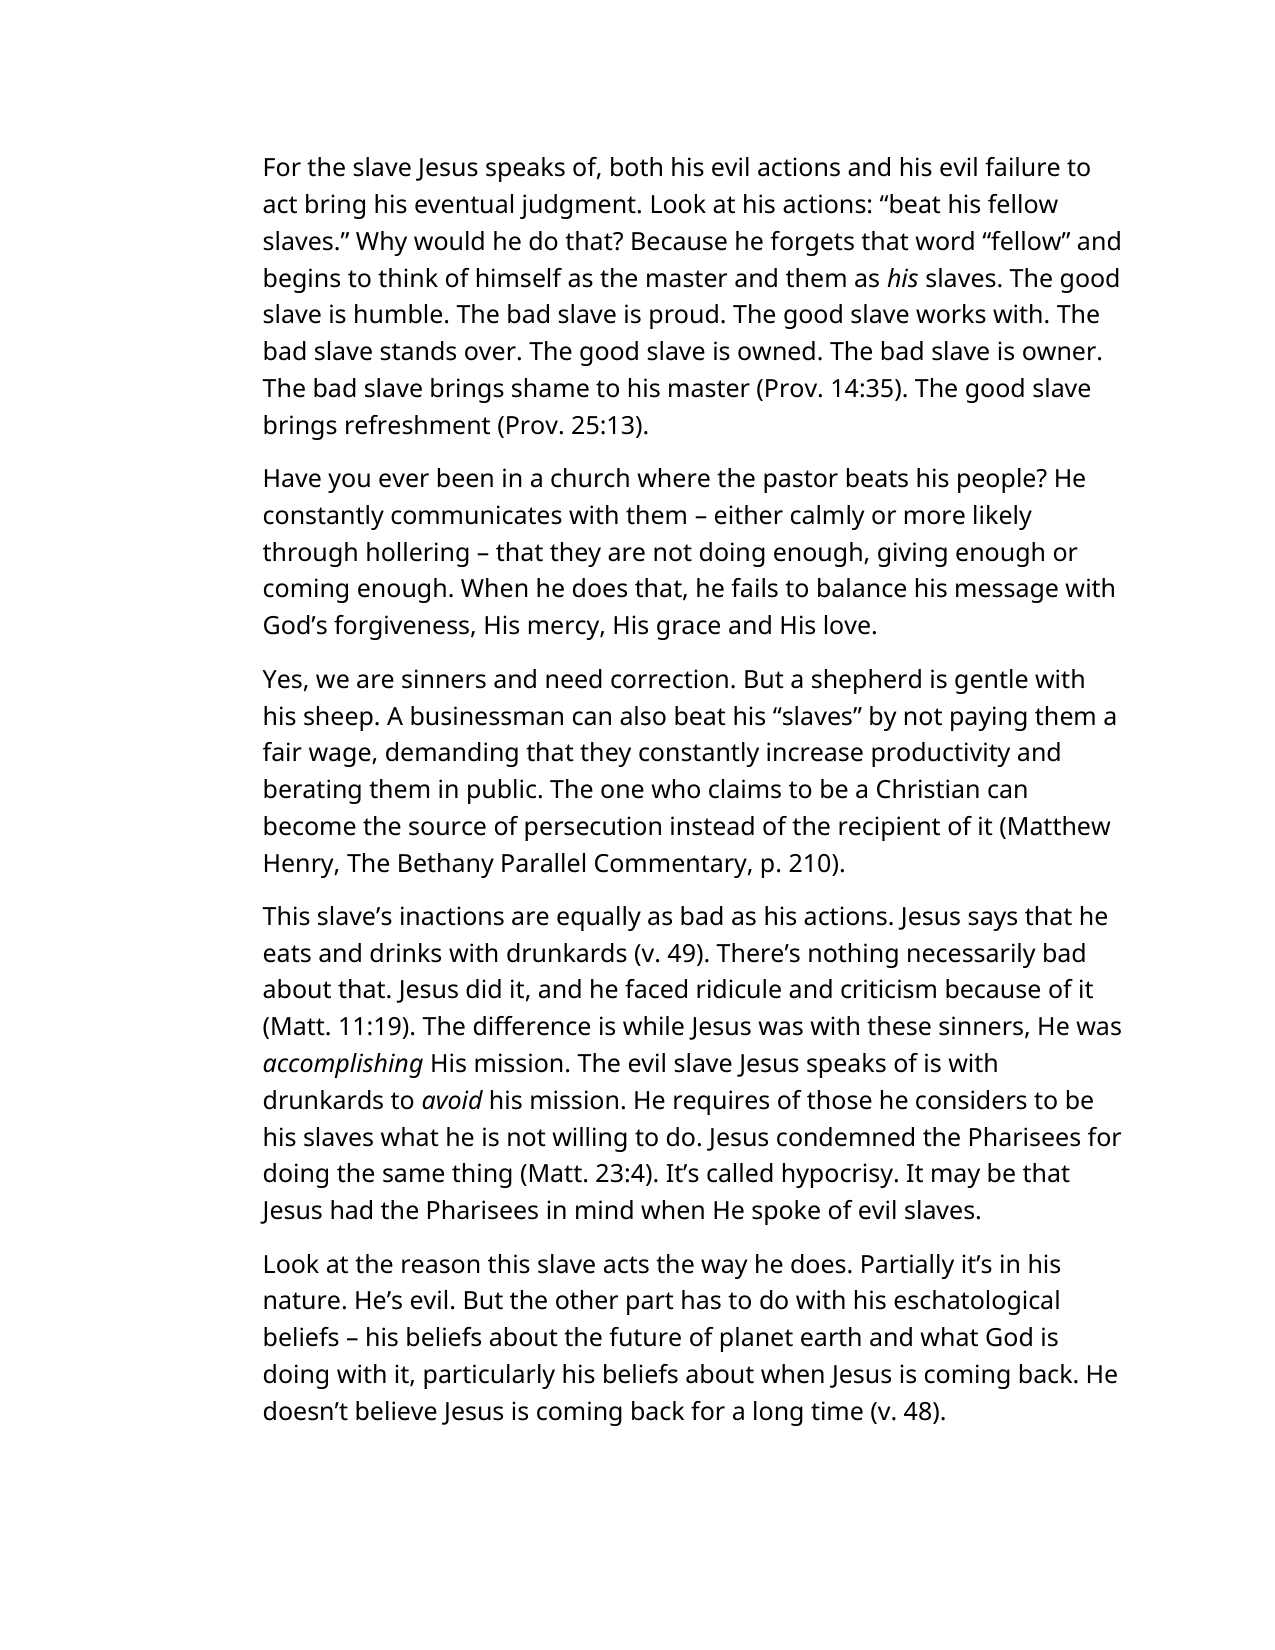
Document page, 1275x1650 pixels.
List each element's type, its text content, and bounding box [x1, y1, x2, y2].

text For the slave Jesus speaks of, both his evil actions and his evil failure to act bring his eventual judgment. Look at his actions: “beat his fellow slaves.” Why would he do that? Because he forgets that word “fellow” and begins to think of himself as the master and them as his slaves. The good slave is humble. The bad slave is proud. The good slave works with. The bad slave stands over. The good slave is owned. The bad slave is owner. The bad slave brings shame to his master (Prov. 14:35). The good slave brings refreshment (Prov. 25:13). [262, 150, 1125, 441]
text Yes, we are sinners and need correction. But a shepherd is gentle with his sheep. A businessman can also beat his “slaves” by not paying them a fair wage, demanding that they constantly increase productivity and berating them in public. The one who claims to be a Christian can become the source of persecution instead of the recipient of it (Matthew Henry, The Bethany Parallel Commentary, p. 210). [262, 661, 1125, 879]
text Have you ever been in a church where the pastor beats his people? He constantly communicates with them – either calmly or more likely through hollering – that they are not doing enough, giving enough or coming enough. When he does that, he fails to balance his message with God’s forgiveness, His mercy, His grace and His love. [262, 461, 1125, 642]
text Look at the reason this slave acts the way he does. Partially it’s in his nature. He’s evil. But the other part has to do with his eschatological beliefs – his beliefs about the future of planet earth and what God is doing with it, particularly his beliefs about when Jesus is coming back. He doesn’t believe Jesus is coming back for a long time (v. 48). [262, 1246, 1125, 1427]
text This slave’s inactions are equally as bad as his actions. Jesus says that he eats and drinks with drunkards (v. 49). There’s nothing necessarily bad about that. Jesus did it, and he faced ridicule and criticism because of it (Matt. 11:19). The difference is while Jesus was with these sinners, He was accomplishing His mission. The evil slave Jesus speaks of is with drunkards to avoid his mission. He requires of those he considers to be his slaves what he is not willing to do. Jesus condemned the Pharisees for doing the same thing (Matt. 23:4). It’s called hypocrisy. It may be that Jesus had the Pharisees in mind when He spoke of evil slaves. [262, 899, 1125, 1227]
